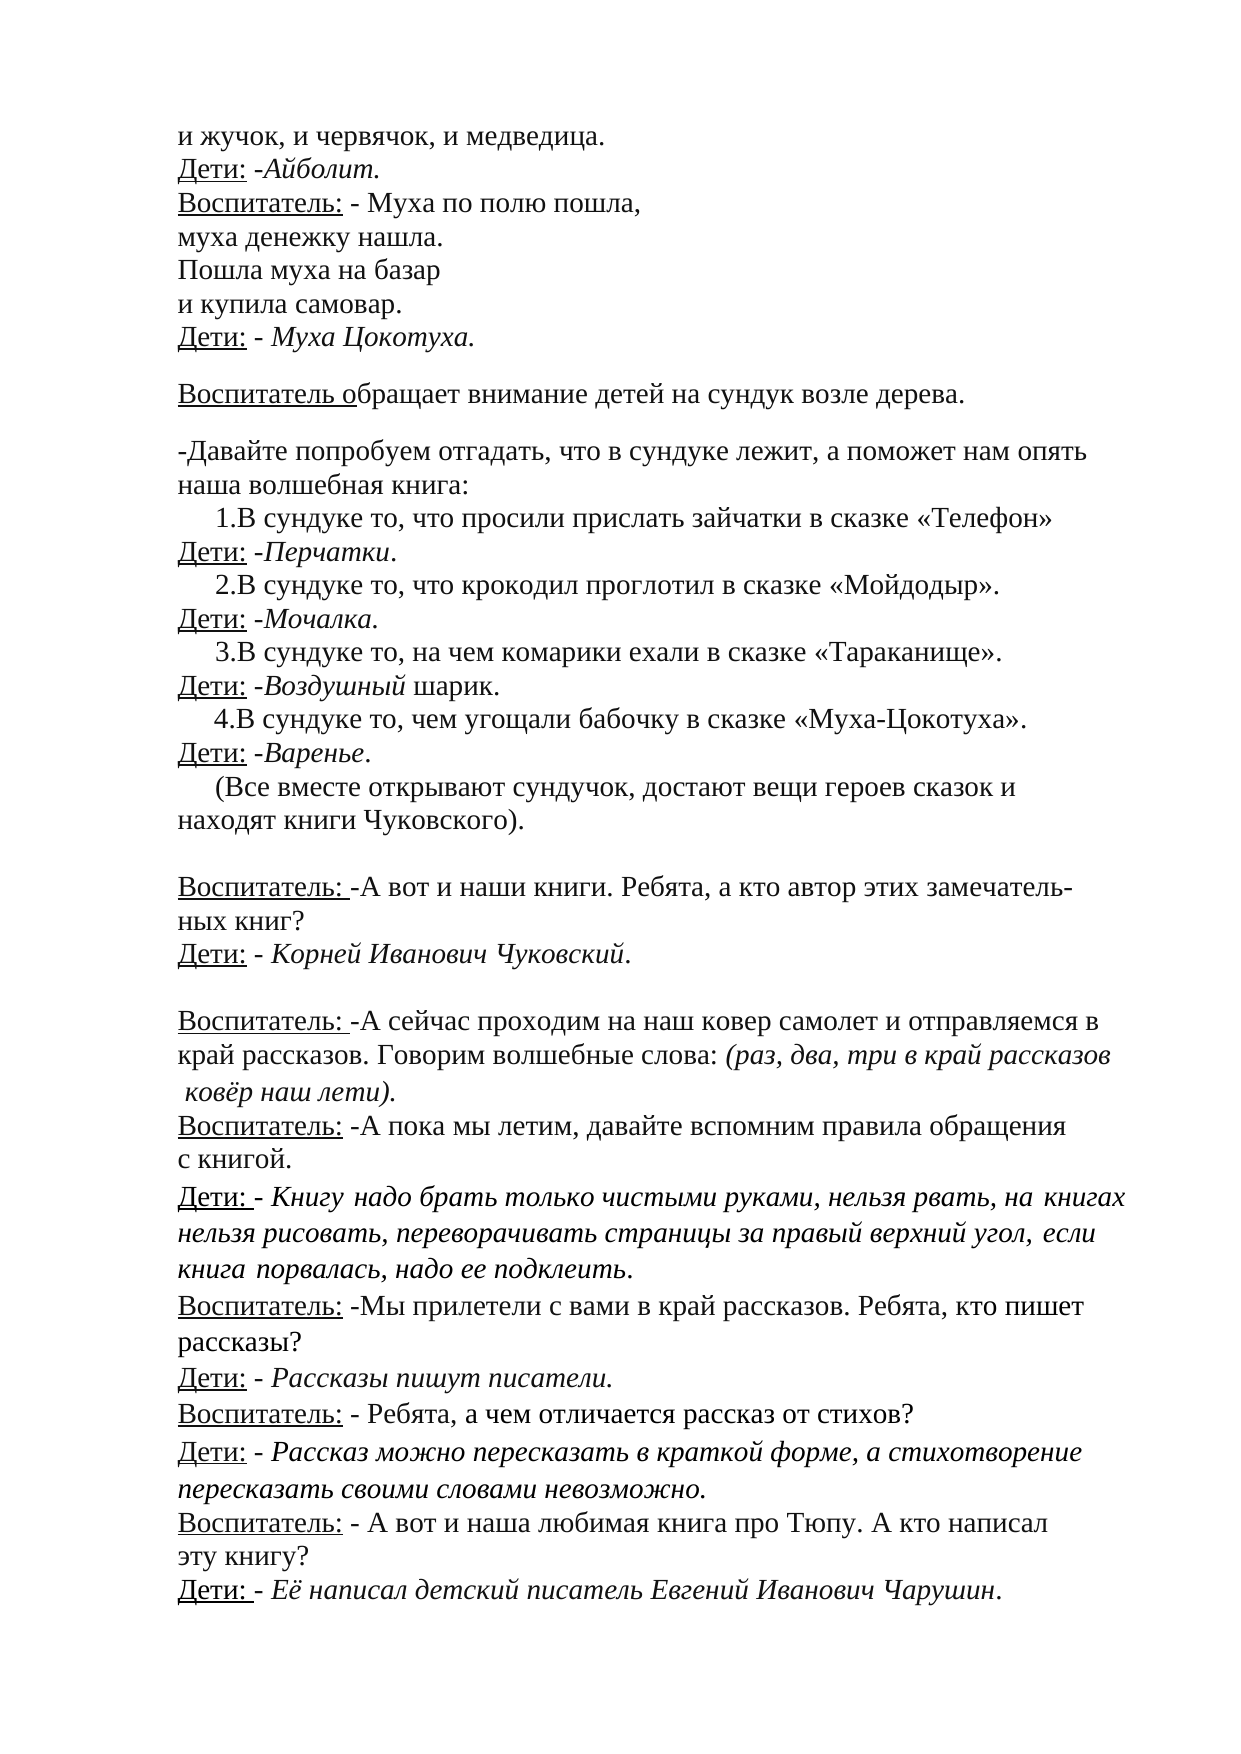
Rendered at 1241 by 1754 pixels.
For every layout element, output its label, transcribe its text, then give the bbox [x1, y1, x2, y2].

text Дети: - Рассказы пишут писатели. [177, 1360, 1152, 1394]
text (Все вместе открывают сундучок, достают вещи героев сказок и находят книги Чуковского). [177, 769, 1152, 836]
text 3.В сундуке то, на чем комарики ехали в сказке «Тараканище». [177, 634, 1152, 668]
text Воспитатель обращает внимание детей на сундук возле дерева. [177, 376, 1152, 410]
text 2.В сундуке то, что крокодил проглотил в сказке «Мойдодыр». [177, 567, 1152, 601]
text Пошла муха на базар [177, 252, 1152, 286]
text Воспитатель: - Муха по полю пошла, [177, 185, 1152, 219]
text Воспитатель: -А пока мы летим, давайте вспомним правила обращения с книгой. [177, 1108, 1152, 1175]
text Воспитатель: - А вот и наша любимая книга про Тюпу. А кто написал эту книгу? [177, 1505, 1152, 1572]
text Дети: -Воздушный шарик. [177, 668, 1152, 702]
text Воспитатель: - Ребята, а чем отличается рассказ от стихов? [177, 1396, 1152, 1430]
subtitle Дети: - Книгу надо брать только чистыми руками, нельзя рвать, на книгах нельзя рисовать, переворачивать страницы за правый верхний угол, если книга порвалась, надо ее подклеить. [177, 1179, 1152, 1285]
text Дети: -Варенье. [177, 735, 1152, 769]
text Воспитатель: -А вот и наши книги. Ребята, а кто автор этих замечатель- ных книг? [177, 869, 1152, 936]
text Дети: -Айболит. [177, 152, 1152, 185]
text ковёр наш лети). [177, 1071, 1152, 1108]
text 1.В сундуке то, что просили прислать зайчатки в сказке «Телефон» [177, 500, 1152, 534]
text и купила самовар. [177, 286, 1152, 319]
text 4.В сундуке то, чем угощали бабочку в сказке «Муха-Цокотуха». [177, 702, 1152, 735]
text Дети: -Перчатки. [177, 534, 1152, 567]
text Дети: -Мочалка. [177, 601, 1152, 634]
text Дети: - Корней Иванович Чуковский. [177, 936, 1152, 970]
text Воспитатель: -Мы прилетели с вами в край рассказов. Ребята, кто пишет рассказы? [177, 1288, 1152, 1357]
text муха денежку нашла. [177, 219, 1152, 252]
text и жучок, и червячок, и медведица. [177, 118, 1152, 152]
text Дети: - Её написал детский писатель Евгений Иванович Чарушин. [177, 1572, 1152, 1605]
text Дети: - Рассказ можно пересказать в краткой форме, а стихотворение пересказать своими словами невозможно. [177, 1430, 1152, 1505]
text Воспитатель: -А сейчас проходим на наш ковер самолет и отправляемся в край рассказов. Говорим волшебные слова: (раз, два, три в край рассказов [177, 1003, 1152, 1071]
text -Давайте попробуем отгадать, что в сундуке лежит, а поможет нам опять наша волшебная книга: [177, 433, 1152, 500]
text Дети: - Муха Цокотуха. [177, 319, 1152, 353]
